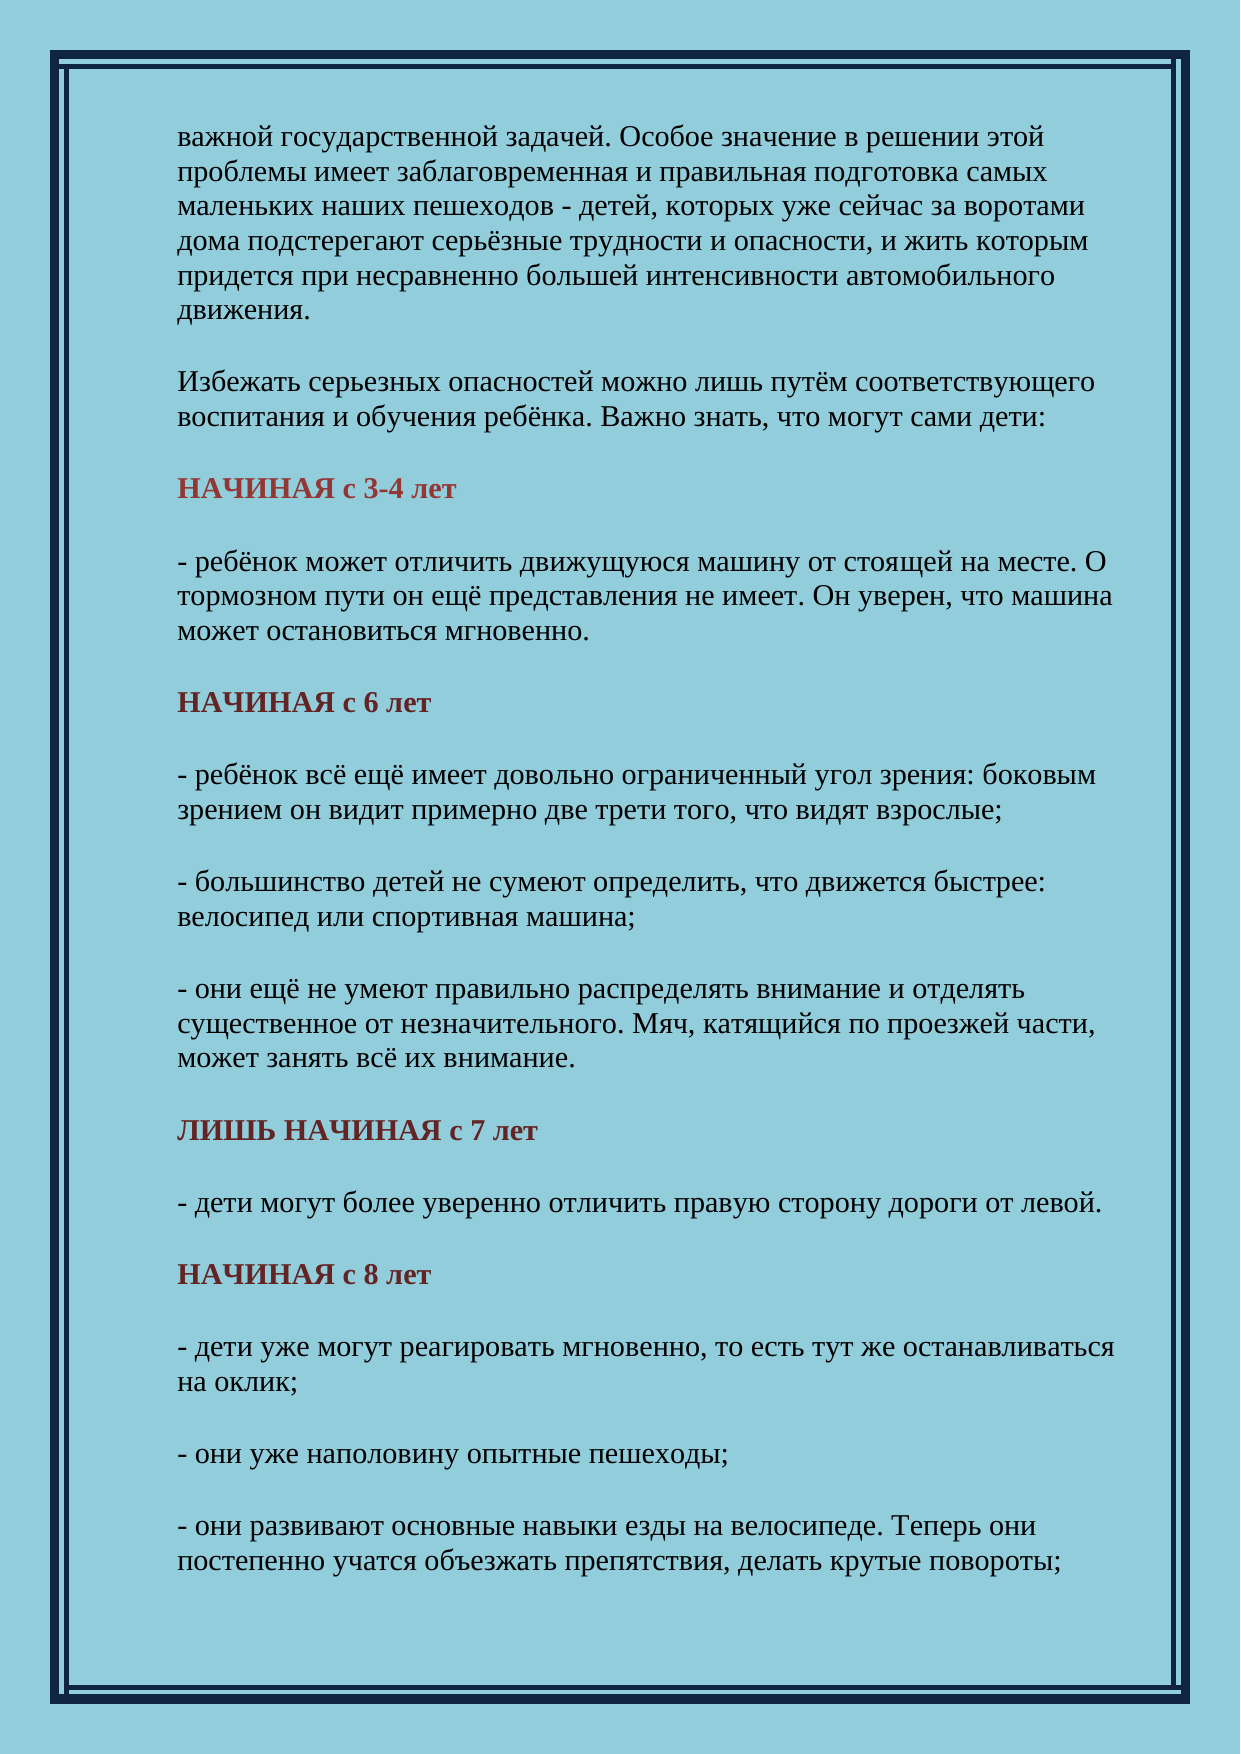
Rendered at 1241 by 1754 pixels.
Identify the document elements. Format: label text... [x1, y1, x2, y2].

text НАЧИНАЯ с 3-4 лет [177, 471, 1152, 505]
text НАЧИНАЯ с 6 лет [177, 684, 1152, 719]
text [177, 118, 1152, 326]
text - ребёнок всё ещё имеет довольно ограниченный угол зрения: боковым зрением он видит примерно две трети того, что видят взрослые; [177, 756, 1152, 826]
text - они развивают основные навыки езды на велосипеде. Теперь они постепенно учатся объезжать препятствия, делать крутые повороты; [177, 1507, 1152, 1577]
text - они ещё не умеют правильно распределять внимание и отделять существенное от незначительного. Мяч, катящийся по проезжей части, может занять всё их внимание. [177, 970, 1152, 1074]
text - большинство детей не сумеют определить, что движется быстрее: велосипед или спортивная машина; [177, 863, 1152, 933]
text - ребёнок может отличить движущуюся машину от стоящей на месте. О тормозном пути он ещё представления не имеет. Он уверен, что машина может остановиться мгновенно. [177, 543, 1152, 647]
text - дети могут более уверенно отличить правую сторону дороги от левой. [177, 1184, 1152, 1219]
text Избежать серьезных опасностей можно лишь путём соответствующего воспитания и обучения ребёнка. Важно знать, что могут сами дети: [177, 364, 1152, 433]
text ЛИШЬ НАЧИНАЯ с 7 лет [177, 1112, 1152, 1146]
text - дети уже могут реагировать мгновенно, то есть тут же останавливаться на оклик; [177, 1328, 1152, 1398]
text НАЧИНАЯ с 8 лет [177, 1256, 1152, 1291]
text - они уже наполовину опытные пешеходы; [177, 1435, 1152, 1470]
